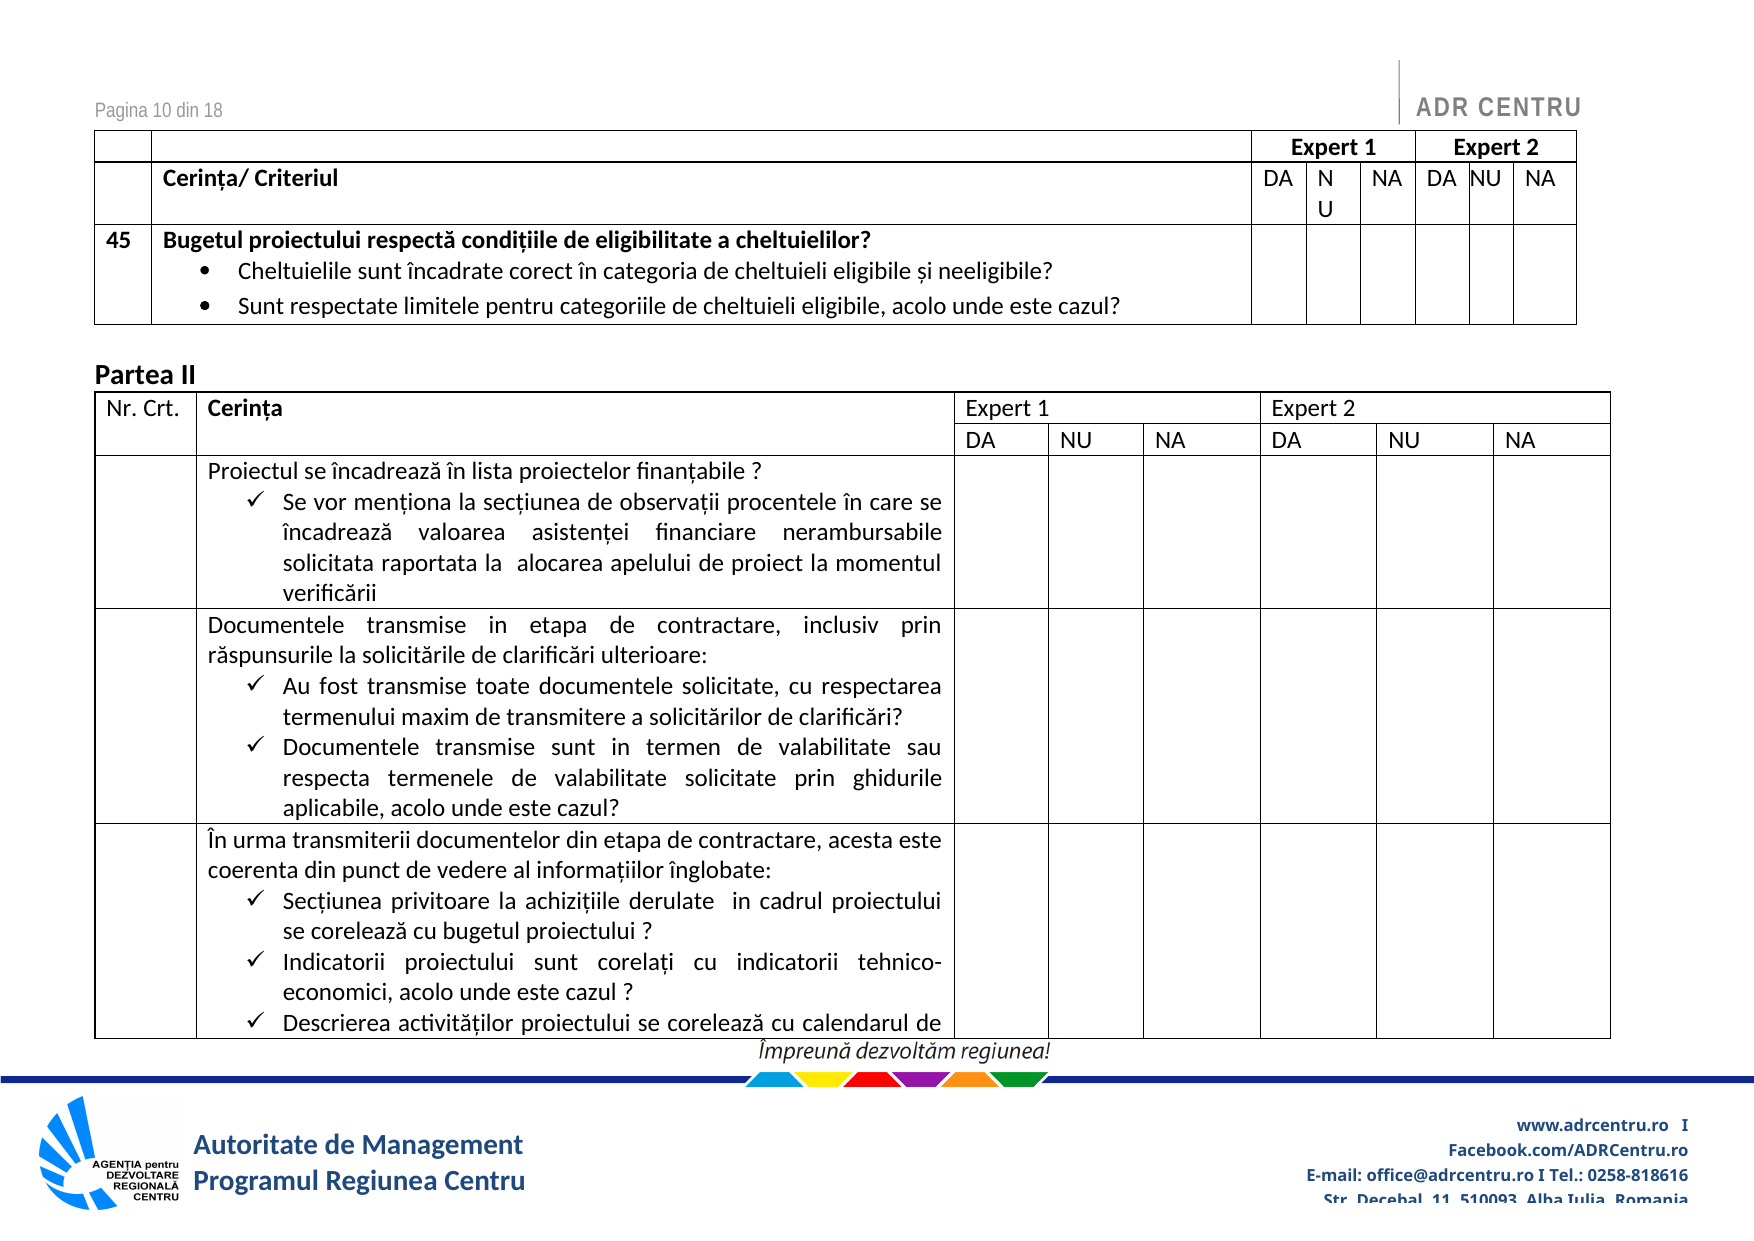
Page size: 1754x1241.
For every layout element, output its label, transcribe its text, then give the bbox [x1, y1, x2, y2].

table_cell [1049, 824, 1143, 1037]
table_cell [1307, 225, 1360, 324]
table_cell [1049, 456, 1143, 608]
table_cell NU [1377, 424, 1493, 454]
table_header [152, 131, 1251, 161]
table_cell Cerința/ Criteriul [152, 163, 1251, 223]
table_cell [1144, 824, 1260, 1037]
picture [39, 1096, 179, 1210]
table_cell NU [1049, 424, 1143, 454]
table_cell [1261, 456, 1376, 608]
table_cell [1377, 456, 1493, 608]
table_cell [95, 163, 151, 223]
table_cell DA [955, 424, 1048, 454]
table_header Expert 2 [1416, 131, 1576, 161]
table_cell NU [1307, 163, 1360, 223]
table_cell NU [1470, 163, 1513, 223]
table_cell NA [1514, 163, 1576, 223]
picture [745, 1039, 1064, 1064]
table_cell [1261, 824, 1376, 1037]
table_cell [1494, 609, 1610, 823]
table_cell Documentele transmise in etapa de contractare, inclusiv prin răspunsurile la solicitările de clarificări ulterioare: Au fost transmise toate documentele solicitate, cu respectarea termenului maxim de transmitere a solicitărilor de clarificări? Documentele transmise sunt in termen de valabilitate sau respecta termenele de valabilitate solicitate prin ghidurile aplicabile, acolo unde este cazul? [197, 609, 954, 823]
text Partea II [94, 356, 1577, 391]
picture [791, 1072, 1754, 1087]
table_cell [1252, 225, 1306, 324]
table_cell NA [1361, 163, 1415, 223]
table_cell DA [1252, 163, 1306, 223]
table_cell [96, 824, 196, 1037]
table_cell 45 [95, 225, 151, 324]
table_cell [1494, 456, 1610, 608]
table_cell [1494, 824, 1610, 1037]
table_header Cerința [197, 393, 954, 454]
table_cell [96, 609, 196, 823]
table_cell [1144, 609, 1260, 823]
table_header Nr. Crt. [96, 393, 196, 454]
table_cell [1514, 225, 1576, 324]
table_cell NA [1144, 424, 1260, 454]
picture [0, 1072, 758, 1087]
table_cell NA [1494, 424, 1610, 454]
table_cell Bugetul proiectului respectă condițiile de eligibilitate a cheltuielilor? Cheltuielile sunt încadrate corect în categoria de cheltuieli eligibile și neeligibile? Sunt respectate limitele pentru categoriile de cheltuieli eligibile, acolo unde este cazul? [152, 225, 1251, 324]
table_cell [1144, 456, 1260, 608]
table_cell [1470, 225, 1513, 324]
table_cell [1049, 609, 1143, 823]
table_cell [955, 456, 1048, 608]
table_header Expert 1 [1252, 131, 1415, 161]
table_header Expert 2 [1261, 393, 1610, 423]
table_cell [1361, 225, 1415, 324]
table_cell [1377, 609, 1493, 823]
table_cell [1377, 824, 1493, 1037]
table_cell DA [1261, 424, 1376, 454]
table_cell [96, 456, 196, 608]
table_cell [955, 824, 1048, 1037]
table_cell DA [1416, 163, 1469, 223]
table_cell [955, 609, 1048, 823]
table_header [95, 131, 151, 161]
table_cell Proiectul se încadrează în lista proiectelor finanțabile ? Se vor menționa la secțiunea de observații procentele în care se încadrează valoarea asistenței financiare nerambursabile solicitata raportata la alocarea apelului de proiect la momentul verificării [197, 456, 954, 608]
table_header Expert 1 [955, 393, 1260, 423]
table_cell [1261, 609, 1376, 823]
table_cell [1416, 225, 1469, 324]
